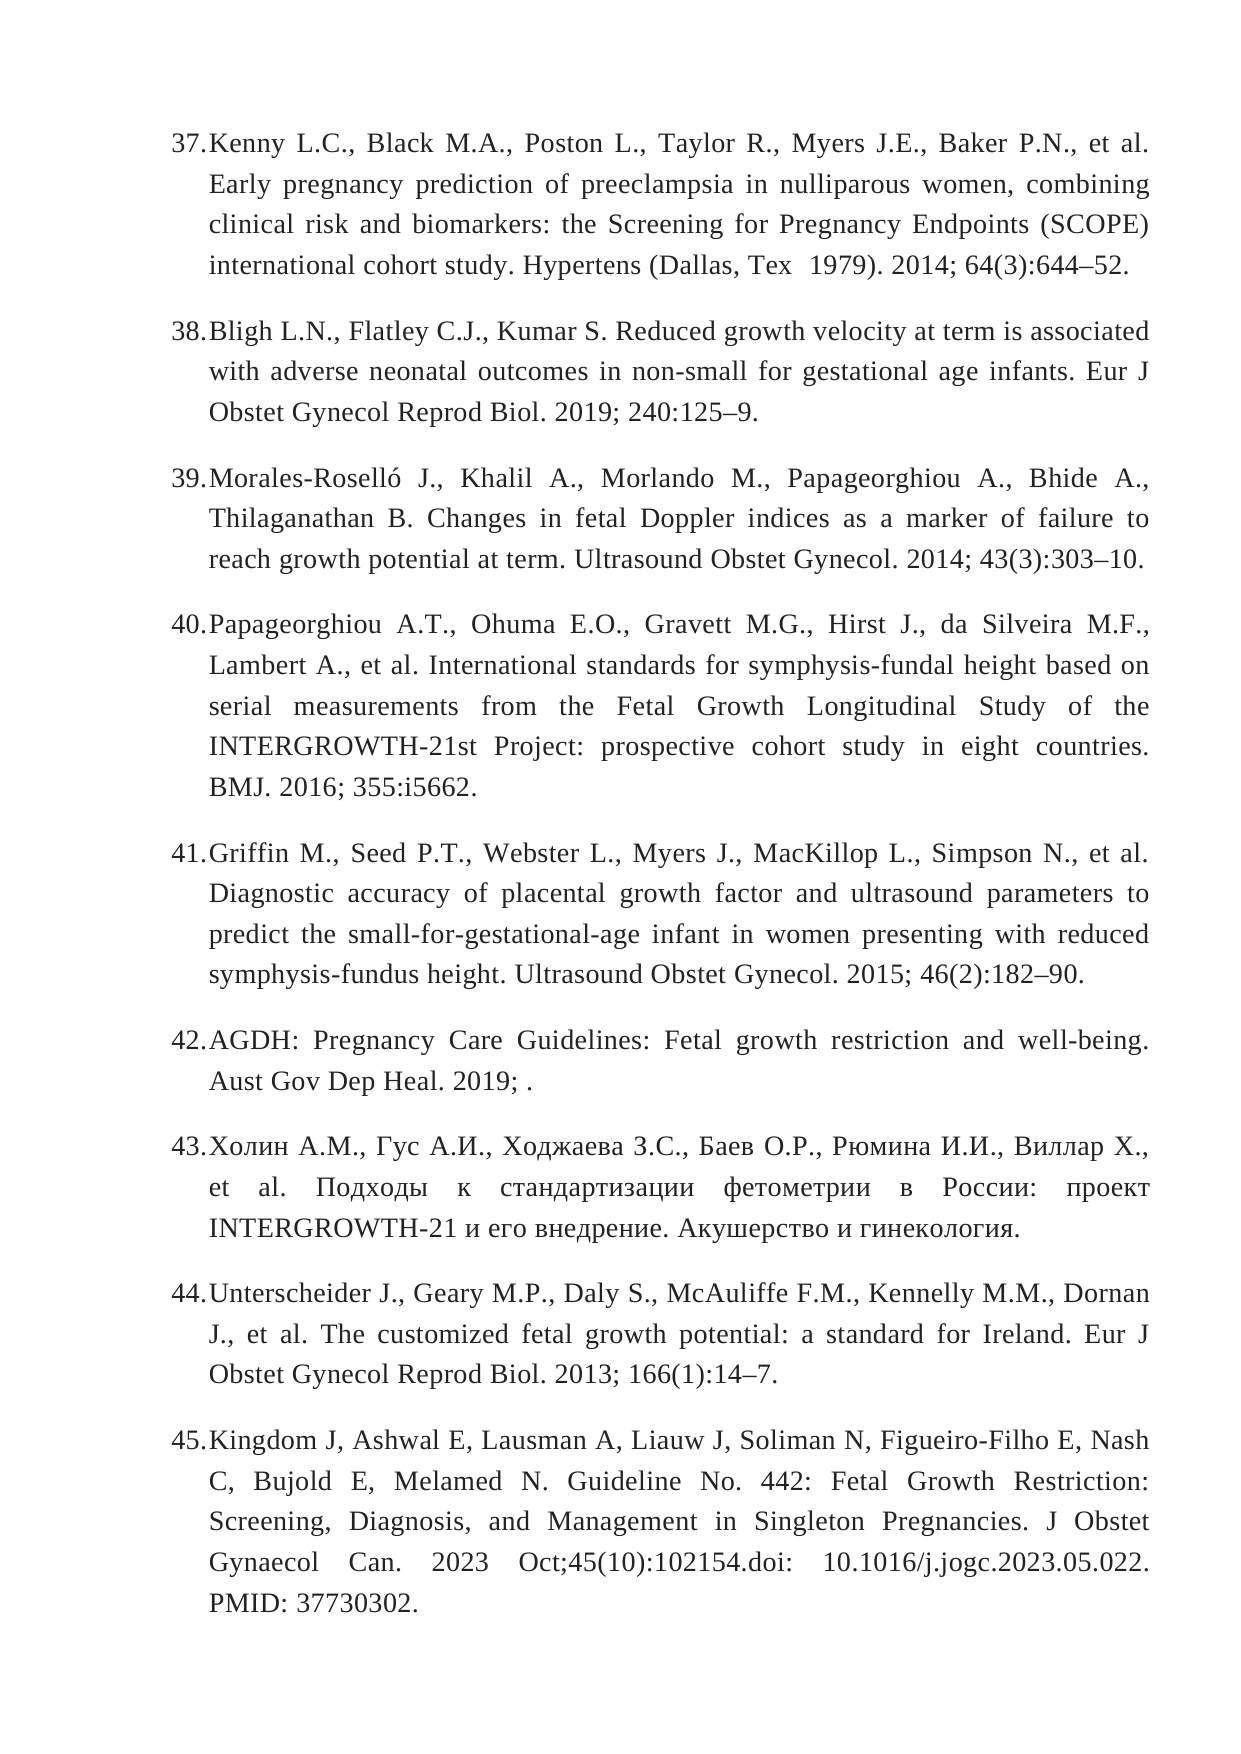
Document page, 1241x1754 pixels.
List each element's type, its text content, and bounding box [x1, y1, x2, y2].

list Kenny L.C., Black M.A., Poston L., Taylor R., Myers J.E., Baker P.N., et al. Early pregnancy prediction of preeclampsia in nulliparous women, combining clinical risk and biomarkers: the Screening for Pregnancy Endpoints (SCOPE) international cohort study. Hypertens (Dallas, Tex 1979). 2014; 64(3):644–52. [171, 118, 1152, 281]
list Bligh L.N., Flatley C.J., Kumar S. Reduced growth velocity at term is associated with adverse neonatal outcomes in non-small for gestational age infants. Eur J Obstet Gynecol Reprod Biol. 2019; 240:125–9. [171, 306, 1152, 427]
list Morales-Roselló J., Khalil A., Morlando M., Papageorghiou A., Bhide A., Thilaganathan B. Changes in fetal Doppler indices as a marker of failure to reach growth potential at term. Ultrasound Obstet Gynecol. 2014; 43(3):303–10. [171, 452, 1152, 574]
list AGDH: Pregnancy Care Guidelines: Fetal growth restriction and well-being. Aust Gov Dep Heal. 2019; . [171, 1015, 1152, 1096]
list Papageorghiou A.T., Ohuma E.O., Gravett M.G., Hirst J., da Silveira M.F., Lambert A., et al. International standards for symphysis-fundal height based on serial measurements from the Fetal Growth Longitudinal Study of the INTERGROWTH-21st Project: prospective cohort study in eight countries. BMJ. 2016; 355:i5662. [171, 599, 1152, 802]
list Unterscheider J., Geary M.P., Daly S., McAuliffe F.M., Kennelly M.M., Dornan J., et al. The customized fetal growth potential: a standard for Ireland. Eur J Obstet Gynecol Reprod Biol. 2013; 166(1):14–7. [171, 1268, 1152, 1390]
list Griffin M., Seed P.T., Webster L., Myers J., MacKillop L., Simpson N., et al. Diagnostic accuracy of placental growth factor and ultrasound parameters to predict the small-for-gestational-age infant in women presenting with reduced symphysis-fundus height. Ultrasound Obstet Gynecol. 2015; 46(2):182–90. [171, 827, 1152, 990]
list Холин А.М., Гус А.И., Ходжаева З.С., Баев О.Р., Рюмина И.И., Виллар Х., et al. Подходы к стандартизации фетометрии в России: проект INTERGROWTH-21 и его внедрение. Акушерство и гинекология. [171, 1121, 1152, 1243]
list Kingdom J, Ashwal E, Lausman A, Liauw J, Soliman N, Figueiro-Filho E, Nash C, Bujold E, Melamed N. Guideline No. 442: Fetal Growth Restriction: Screening, Diagnosis, and Management in Singleton Pregnancies. J Obstet Gynaecol Can. 2023 Oct;45(10):102154.doi: 10.1016/j.jogc.2023.05.022. PMID: 37730302. [171, 1415, 1152, 1618]
